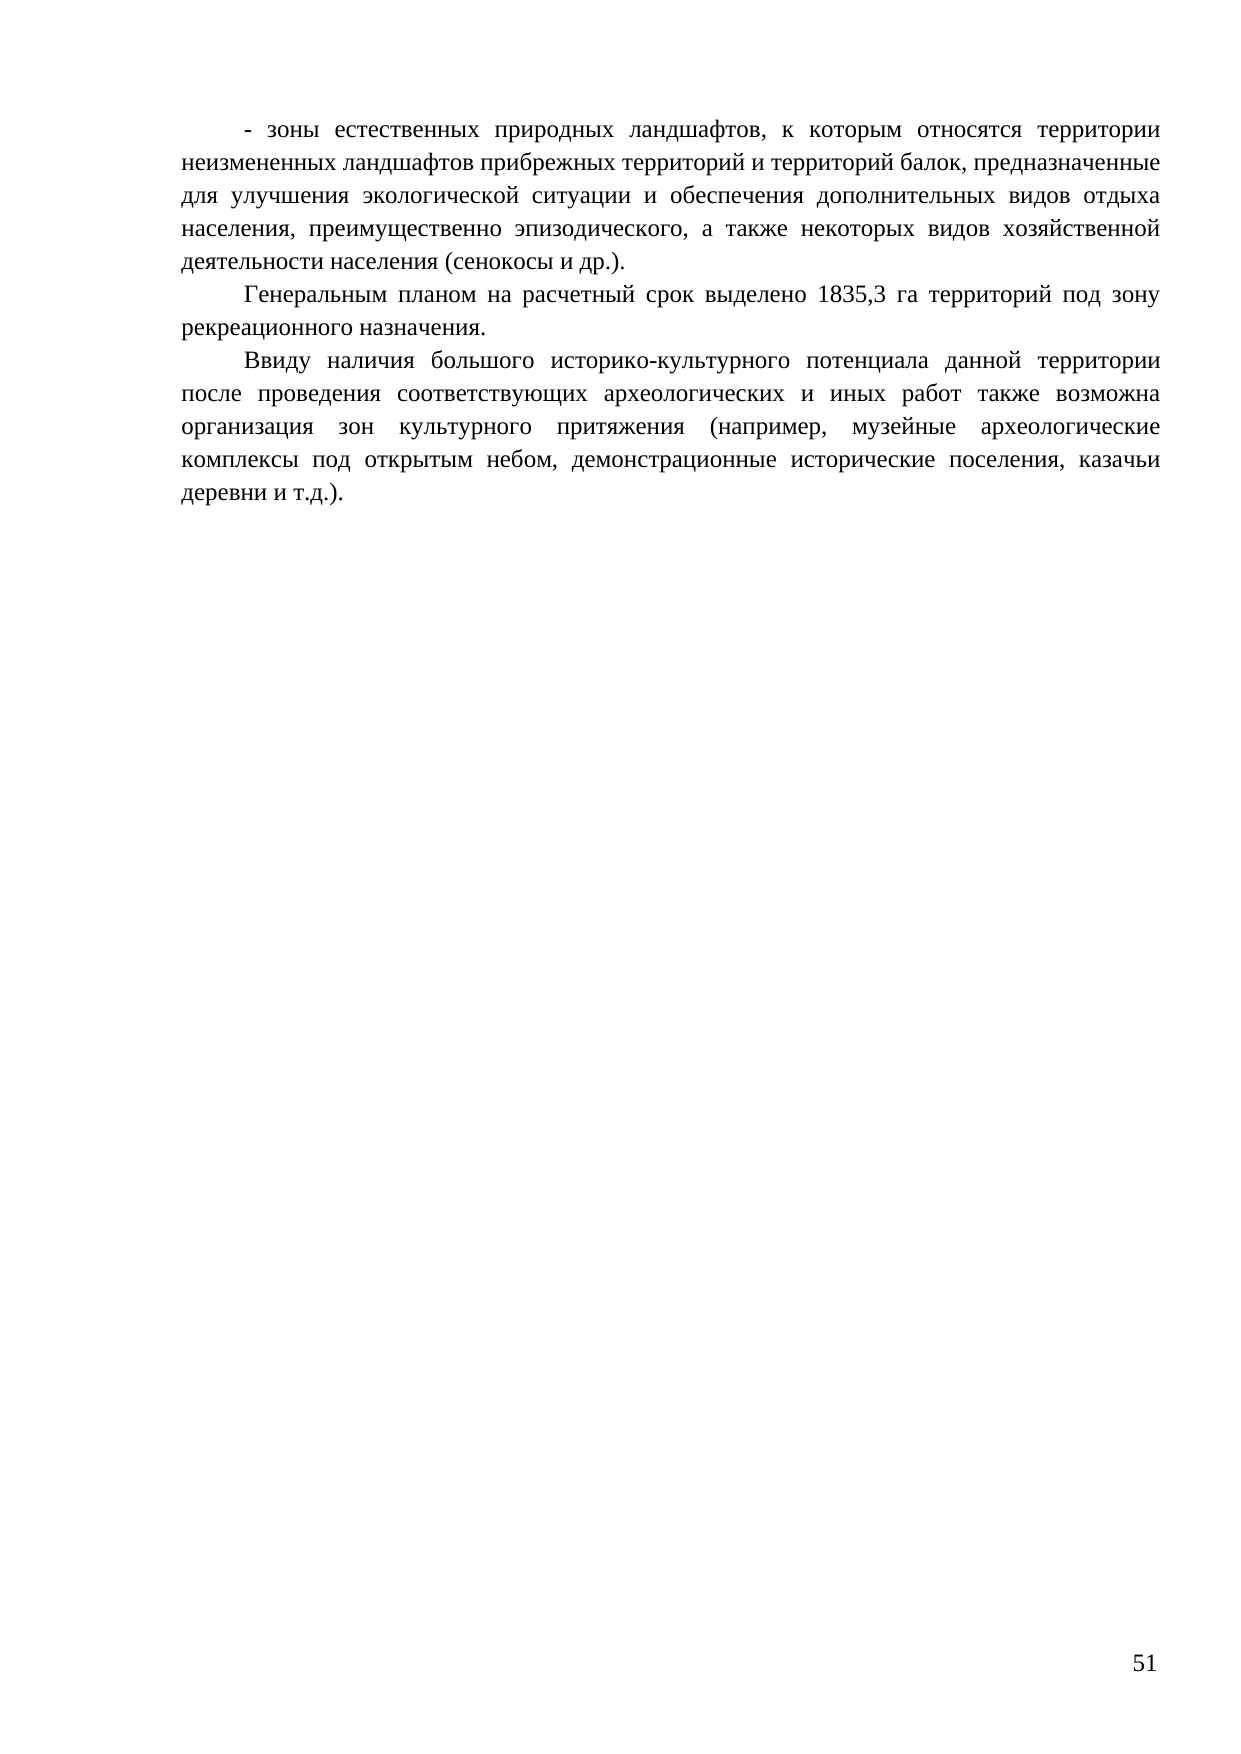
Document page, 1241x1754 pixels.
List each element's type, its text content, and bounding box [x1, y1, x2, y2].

text Ввиду наличия большого историко-культурного потенциала данной территории после проведения соответствующих археологических и иных работ также возможна организация зон культурного притяжения (например, музейные археологические комплексы под открытым небом, демонстрационные исторические поселения, казачьи деревни и т.д.). [181, 342, 1161, 507]
text Генеральным планом на расчетный срок выделено 1835,3 га территорий под зону рекреационного назначения. [181, 276, 1161, 342]
text 51 [1132, 1651, 1157, 1676]
text - зоны естественных природных ландшафтов, к которым относятся территории неизмененных ландшафтов прибрежных территорий и территорий балок, предназначенные для улучшения экологической ситуации и обеспечения дополнительных видов отдыха населения, преимущественно эпизодического, а также некоторых видов хозяйственной деятельности населения (сенокосы и др.). [181, 111, 1161, 276]
